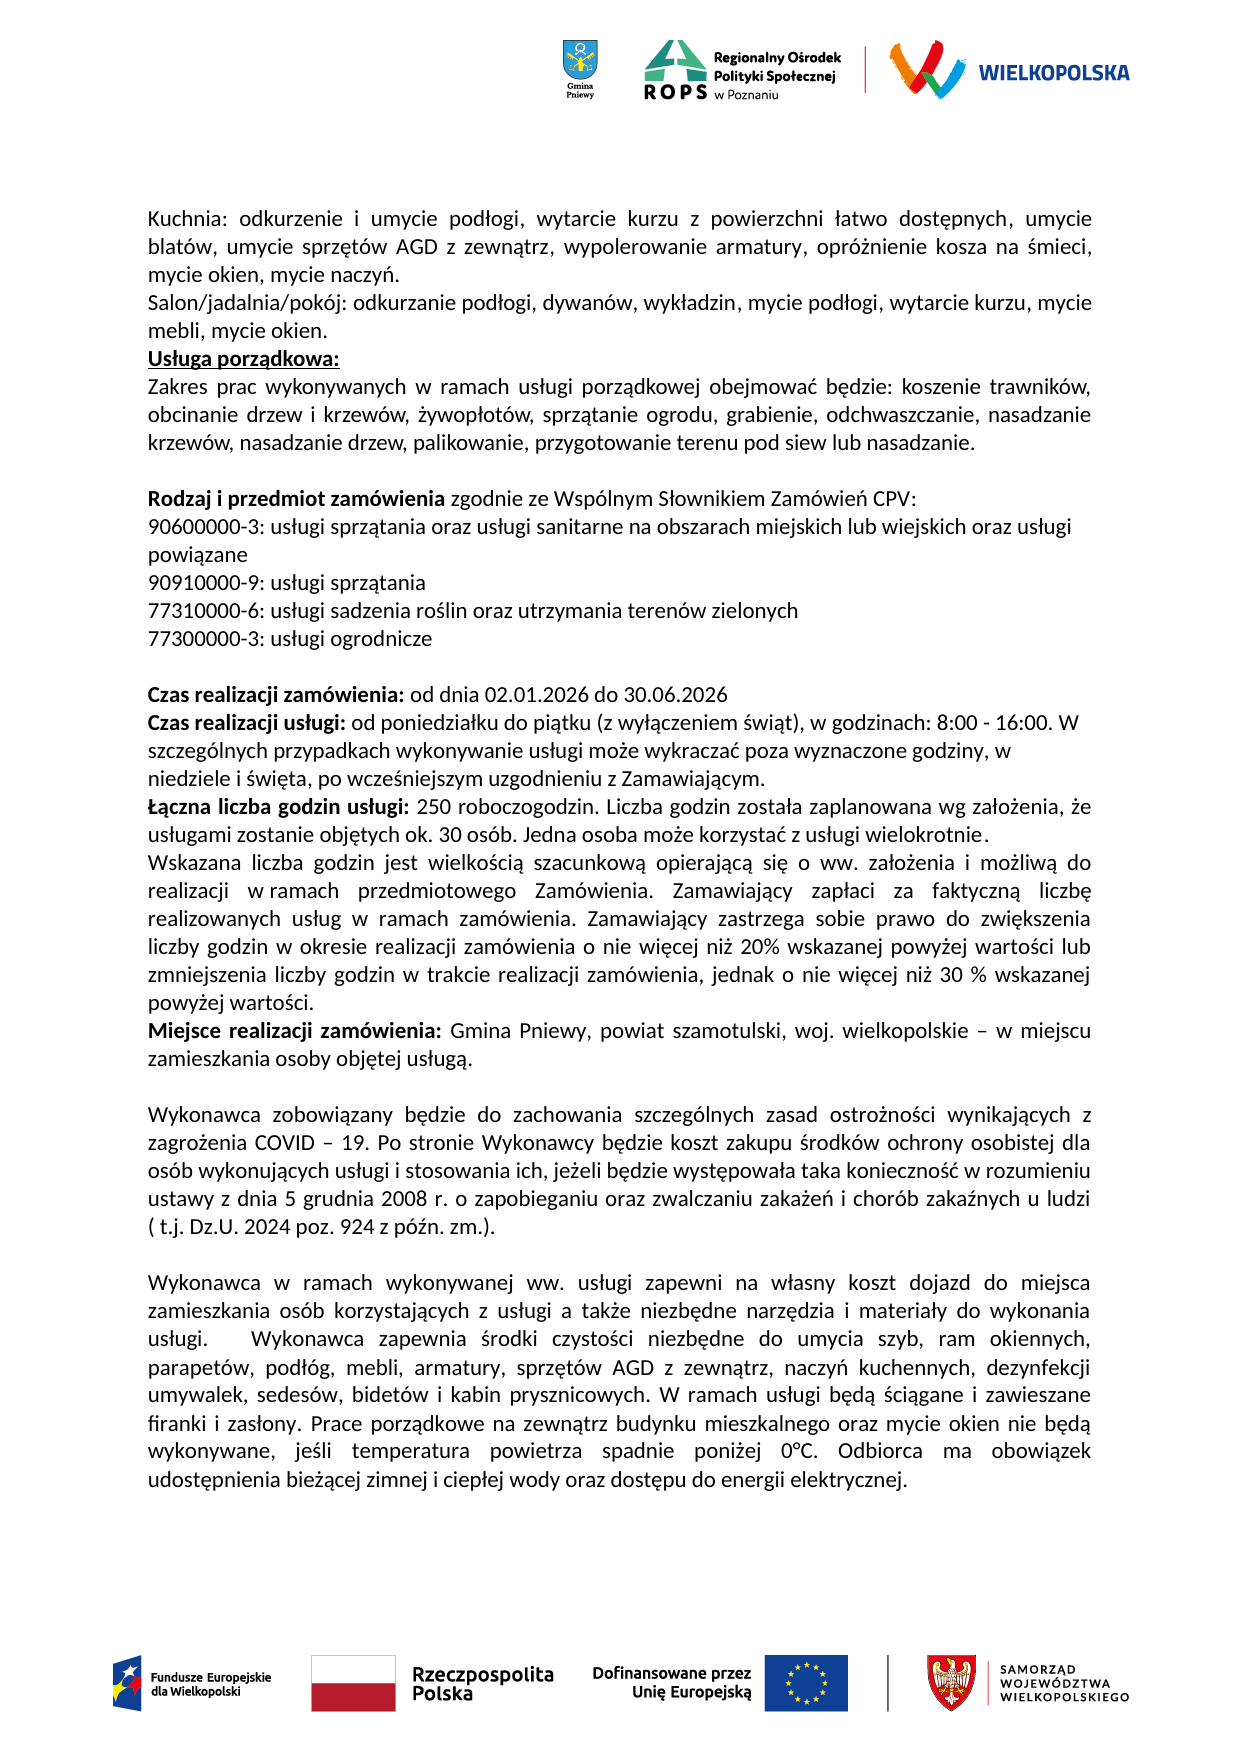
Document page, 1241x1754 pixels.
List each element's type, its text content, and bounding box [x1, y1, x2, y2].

text Rodzaj i przedmiot zamówienia zgodnie ze Wspólnym Słownikiem Zamówień CPV: [148, 484, 1093, 512]
picture [1, 1624, 1239, 1744]
text Łączna liczba godzin usługi: 250 roboczogodzin. Liczba godzin została zaplanowana wg założenia, że usługami zostanie objętych ok. 30 osób. Jedna osoba może korzystać z usługi wielokrotnie. [148, 792, 1093, 848]
text Miejsce realizacji zamówienia: Gmina Pniewy, powiat szamotulski, woj. wielkopolskie – w miejscu zamieszkania osoby objętej usługą. [148, 1016, 1093, 1072]
text Czas realizacji usługi: od poniedziałku do piątku (z wyłączeniem świąt), w godzinach: 8:00 - 16:00. W szczególnych przypadkach wykonywanie usługi może wykraczać poza wyznaczone godziny, w niedziele i święta, po wcześniejszym uzgodnieniu z Zamawiającym. [148, 708, 1093, 792]
text Kuchnia: odkurzenie i umycie podłogi, wytarcie kurzu z powierzchni łatwo dostępnych, umycie blatów, umycie sprzętów AGD z zewnątrz, wypolerowanie armatury, opróżnienie kosza na śmieci, mycie okien, mycie naczyń. [148, 204, 1093, 288]
text 77300000-3: usługi ogrodnicze [148, 624, 1093, 652]
text Wykonawca w ramach wykonywanej ww. usługi zapewni na własny koszt dojazd do miejsca zamieszkania osób korzystających z usługi a także niezbędne narzędzia i materiały do wykonania usługi. Wykonawca zapewnia środki czystości niezbędne do umycia szyb, ram okiennych, parapetów, podłóg, mebli, armatury, sprzętów AGD z zewnątrz, naczyń kuchennych, dezynfekcji umywalek, sedesów, bidetów i kabin prysznicowych. W ramach usługi będą ściągane i zawieszane firanki i zasłony. Prace porządkowe na zewnątrz budynku mieszkalnego oraz mycie okien nie będą wykonywane, jeśli temperatura powietrza spadnie poniżej 0°C. Odbiorca ma obowiązek udostępnienia bieżącej zimnej i ciepłej wody oraz dostępu do energii elektrycznej. [148, 1268, 1093, 1493]
text 90910000-9: usługi sprzątania [148, 568, 1093, 596]
text 90600000-3: usługi sprzątania oraz usługi sanitarne na obszarach miejskich lub wiejskich oraz usługi powiązane [148, 512, 1093, 568]
text Wykonawca zobowiązany będzie do zachowania szczególnych zasad ostrożności wynikających z zagrożenia COVID – 19. Po stronie Wykonawcy będzie koszt zakupu środków ochrony osobistej dla osób wykonujących usługi i stosowania ich, jeżeli będzie występowała taka konieczność w rozumieniu ustawy z dnia 5 grudnia 2008 r. o zapobieganiu oraz zwalczaniu zakażeń i chorób zakaźnych u ludzi ( t.j. Dz.U. 2024 poz. 924 z późn. zm.). [148, 1100, 1093, 1241]
text Zakres prac wykonywanych w ramach usługi porządkowej obejmować będzie: koszenie trawników, obcinanie drzew i krzewów, żywopłotów, sprzątanie ogrodu, grabienie, odchwaszczanie, nasadzanie krzewów, nasadzanie drzew, palikowanie, przygotowanie terenu pod siew lub nasadzanie. [148, 372, 1093, 456]
text Salon/jadalnia/pokój: odkurzanie podłogi, dywanów, wykładzin, mycie podłogi, wytarcie kurzu, mycie mebli, mycie okien. [148, 288, 1093, 344]
text Wskazana liczba godzin jest wielkością szacunkową opierającą się o ww. założenia i możliwą do realizacji w ramach przedmiotowego Zamówienia. Zamawiający zapłaci za faktyczną liczbę realizowanych usług w ramach zamówienia. Zamawiający zastrzega sobie prawo do zwiększenia liczby godzin w okresie realizacji zamówienia o nie więcej niż 20% wskazanej powyżej wartości lub zmniejszenia liczby godzin w trakcie realizacji zamówienia, jednak o nie więcej niż 30 % wskazanej powyżej wartości. [148, 848, 1093, 1016]
text Usługa porządkowa: [148, 344, 1093, 372]
picture [12, 10, 1239, 128]
text Czas realizacji zamówienia: od dnia 02.01.2026 do 30.06.2026 [148, 680, 1093, 708]
text 77310000-6: usługi sadzenia roślin oraz utrzymania terenów zielonych [148, 596, 1093, 624]
